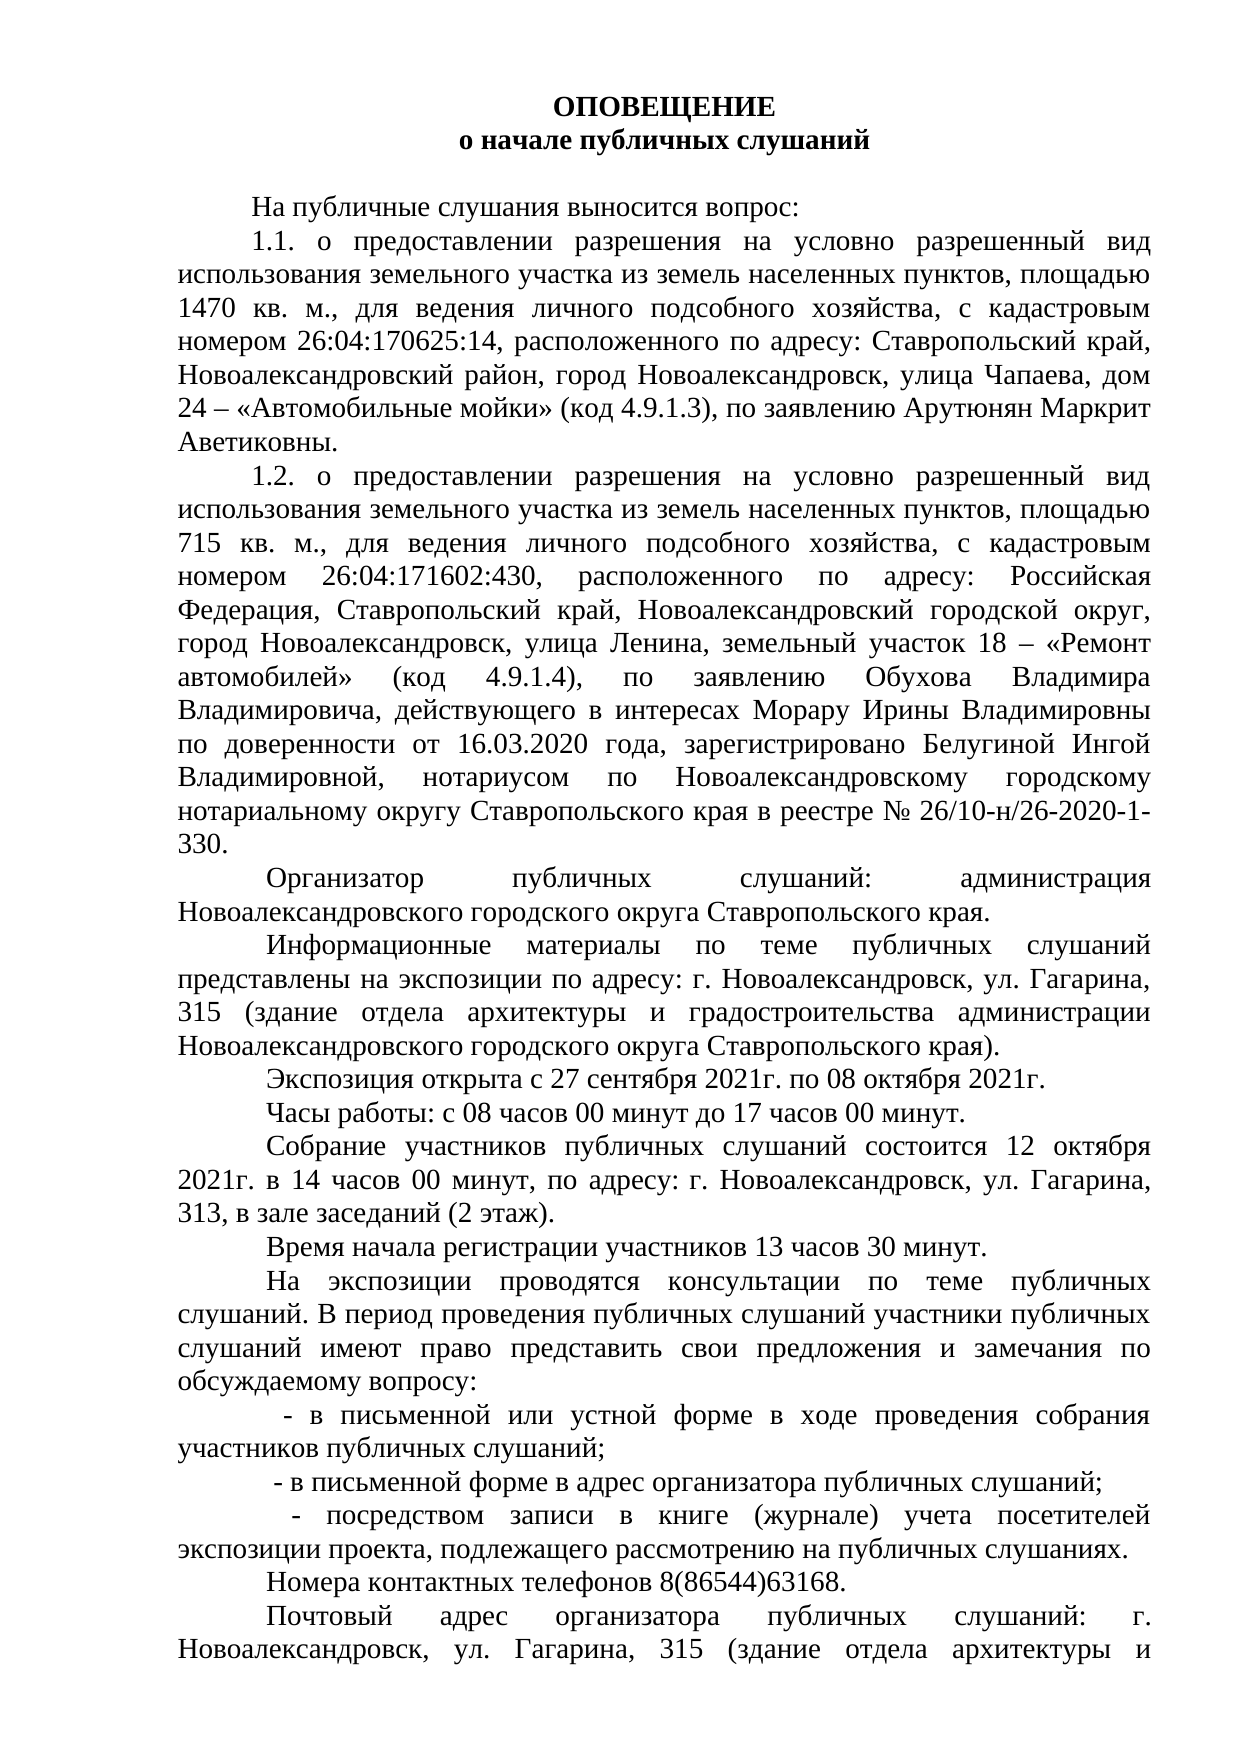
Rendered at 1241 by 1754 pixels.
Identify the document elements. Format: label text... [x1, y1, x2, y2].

text 1.2. о предоставлении разрешения на условно разрешенный вид использования земельного участка из земель населенных пунктов, площадью 715 кв. м., для ведения личного подсобного хозяйства, с кадастровым номером 26:04:171602:430, расположенного по адресу: Российская Федерация, Ставропольский край, Новоалександровский городской округ, город Новоалександровск, улица Ленина, земельный участок 18 – «Ремонт автомобилей» (код 4.9.1.4), по заявлению Обухова Владимира Владимировича, действующего в интересах Морару Ирины Владимировны по доверенности от 16.03.2020 года, зарегистрировано Белугиной Ингой Владимировной, нотариусом по Новоалександровскому городскому нотариальному округу Ставропольского края в реестре № 26/10-н/26-2020-1-330. [177, 458, 1152, 860]
text Организатор публичных слушаний: администрация Новоалександровского городского округа Ставропольского края. [177, 860, 1152, 927]
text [177, 1598, 1152, 1665]
text о начале публичных слушаний [177, 122, 1152, 156]
text На публичные слушания выносится вопрос: [177, 189, 1152, 223]
text Экспозиция открыта с 27 сентября 2021г. по 08 октября 2021г. [177, 1061, 1152, 1095]
text На экспозиции проводятся консультации по теме публичных слушаний. В период проведения публичных слушаний участники публичных слушаний имеют право представить свои предложения и замечания по обсуждаемому вопросу: [177, 1263, 1152, 1397]
text Время начала регистрации участников 13 часов 30 минут. [177, 1229, 1152, 1263]
text Часы работы: с 08 часов 00 минут до 17 часов 00 минут. [177, 1095, 1152, 1128]
text 1.1. о предоставлении разрешения на условно разрешенный вид использования земельного участка из земель населенных пунктов, площадью 1470 кв. м., для ведения личного подсобного хозяйства, с кадастровым номером 26:04:170625:14, расположенного по адресу: Ставропольский край, Новоалександровский район, город Новоалександровск, улица Чапаева, дом 24 – «Автомобильные мойки» (код 4.9.1.3), по заявлению Арутюнян Маркрит Аветиковны. [177, 223, 1152, 458]
text ОПОВЕЩЕНИЕ [177, 89, 1152, 122]
text Номера контактных телефонов 8(86544)63168. [177, 1564, 1152, 1598]
text - в письменной или устной форме в ходе проведения собрания участников публичных слушаний; [177, 1397, 1152, 1464]
text - в письменной форме в адрес организатора публичных слушаний; [177, 1464, 1152, 1497]
text Собрание участников публичных слушаний состоится 12 октября 2021г. в 14 часов 00 минут, по адресу: г. Новоалександровск, ул. Гагарина, 313, в зале заседаний (2 этаж). [177, 1128, 1152, 1229]
text - посредством записи в книге (журнале) учета посетителей экспозиции проекта, подлежащего рассмотрению на публичных слушаниях. [177, 1497, 1152, 1564]
text Информационные материалы по теме публичных слушаний представлены на экспозиции по адресу: г. Новоалександровск, ул. Гагарина, 315 (здание отдела архитектуры и градостроительства администрации Новоалександровского городского округа Ставропольского края). [177, 927, 1152, 1061]
